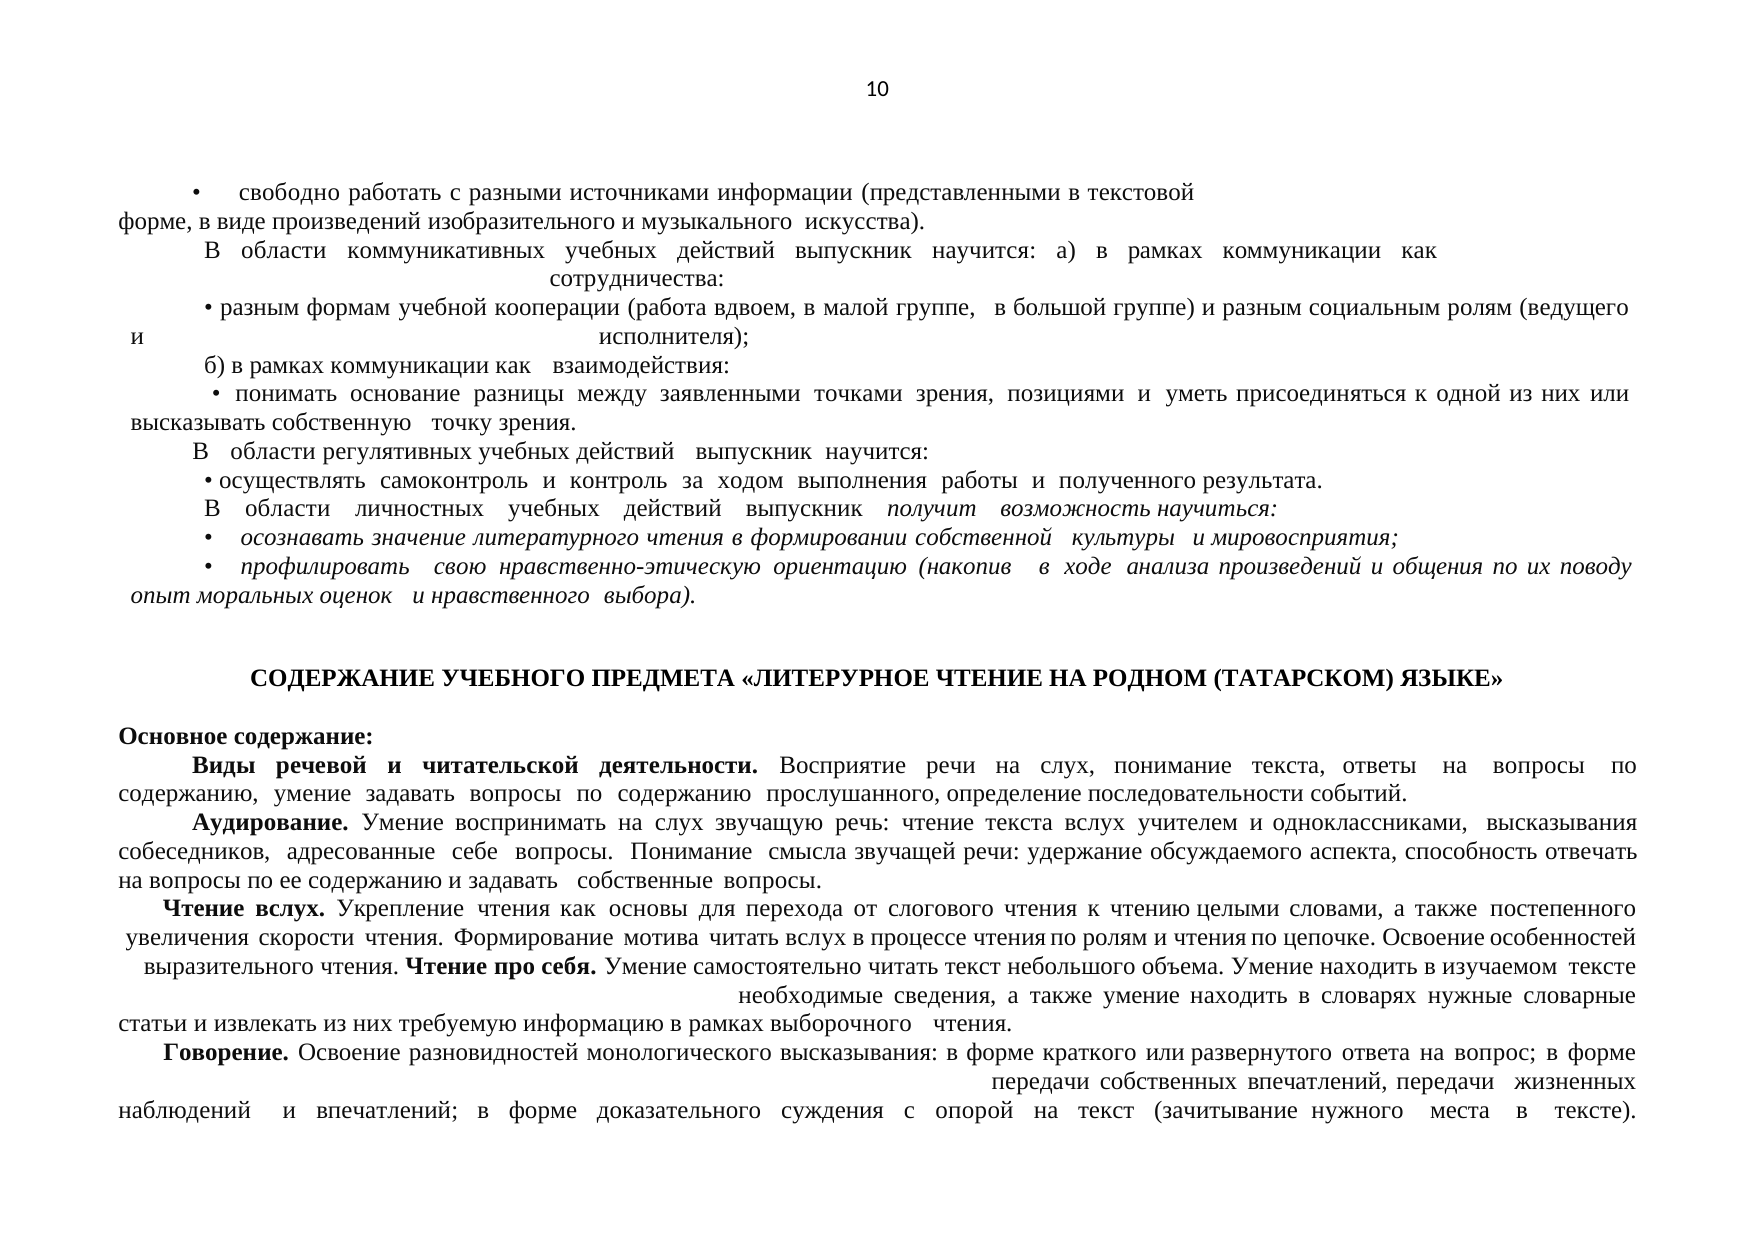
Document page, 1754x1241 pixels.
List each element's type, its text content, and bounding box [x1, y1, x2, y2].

text Аудирование. Умение воспринимать на слух звучащую речь: чтение текста вслух учителем и одноклассниками, высказывания собеседников, адресованные себе вопросы. Понимание смысла звучащей речи: удержание обсуждаемого аспекта, способность отвечать на вопросы по ее содержанию и задавать собственные вопросы. [118, 807, 1637, 893]
text • осознавать значение литературного чтения в формировании собственной культуры и мировосприятия; [130, 522, 1632, 551]
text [118, 1095, 1638, 1123]
text В области регулятивных учебных действий выпускник научится: [192, 436, 1638, 465]
text • профилировать свою нравственно-этическую ориентацию (накопив в ходе анализа произведений и общения по их поводу опыт моральных оценок и нравственного выбора). [130, 551, 1632, 608]
text Виды речевой и читательской деятельности. Восприятие речи на слух, понимание текста, ответы на вопросы по содержанию, умение задавать вопросы по содержанию прослушанного, определение последовательности событий. [118, 750, 1638, 807]
text В области личностных учебных действий выпускник получит возможность научиться: [130, 493, 1630, 522]
text Говорение. Освоение разновидностей монологического высказывания: в форме краткого или развернутого ответа на вопрос; в форме передачи собственных впечатлений, передачи жизненных [113, 1037, 1636, 1095]
text Основное содержание: [118, 721, 1130, 750]
text Чтение вслух. Укрепление чтения как основы для перехода от слогового чтения к чтению целыми словами, а также постепенного увеличения скорости чтения. Формирование мотива читать вслух в процессе чтенияпо ролям и чтенияпо цепочке. Освоениеособенностей выразительного чтения. Чтение про себя. Умение самостоятельно читать текст небольшого объема. Умение находить в изучаемом тексте необходимые сведения, а также умение находить в словарях нужные словарные [112, 893, 1636, 1008]
text В области коммуникативных учебных действий выпускник научится: а) в рамках коммуникации как сотрудничества: [204, 235, 1437, 292]
text б) в рамках коммуникации как взаимодействия: [204, 350, 1638, 378]
text СОДЕРЖАНИЕ УЧЕБНОГО ПРЕДМЕТА «ЛИТЕРУРНОЕ ЧТЕНИЕ НА РОДНОМ (ТАТАРСКОМ) ЯЗЫКЕ» [118, 663, 1636, 692]
text • свободно работать с разными источниками информации (представленными в текстовой [192, 177, 1638, 206]
text • разным формам учебной кооперации (работа вдвоем, в малой группе, в большой группе) и разным социальным ролям (ведущего и исполнителя); [130, 292, 1629, 350]
text • понимать основание разницы между заявленными точками зрения, позициями и уметь присоединяться к одной из них или высказывать собственную точку зрения. [130, 378, 1630, 436]
text форме, в виде произведений изобразительного и музыкального искусства). [118, 206, 1638, 235]
text • осуществлять самоконтроль и контроль за ходом выполнения работы и полученного результата. [130, 465, 1627, 493]
text статьи и извлекать из них требуемую информацию в рамках выборочного чтения. [118, 1008, 1638, 1037]
